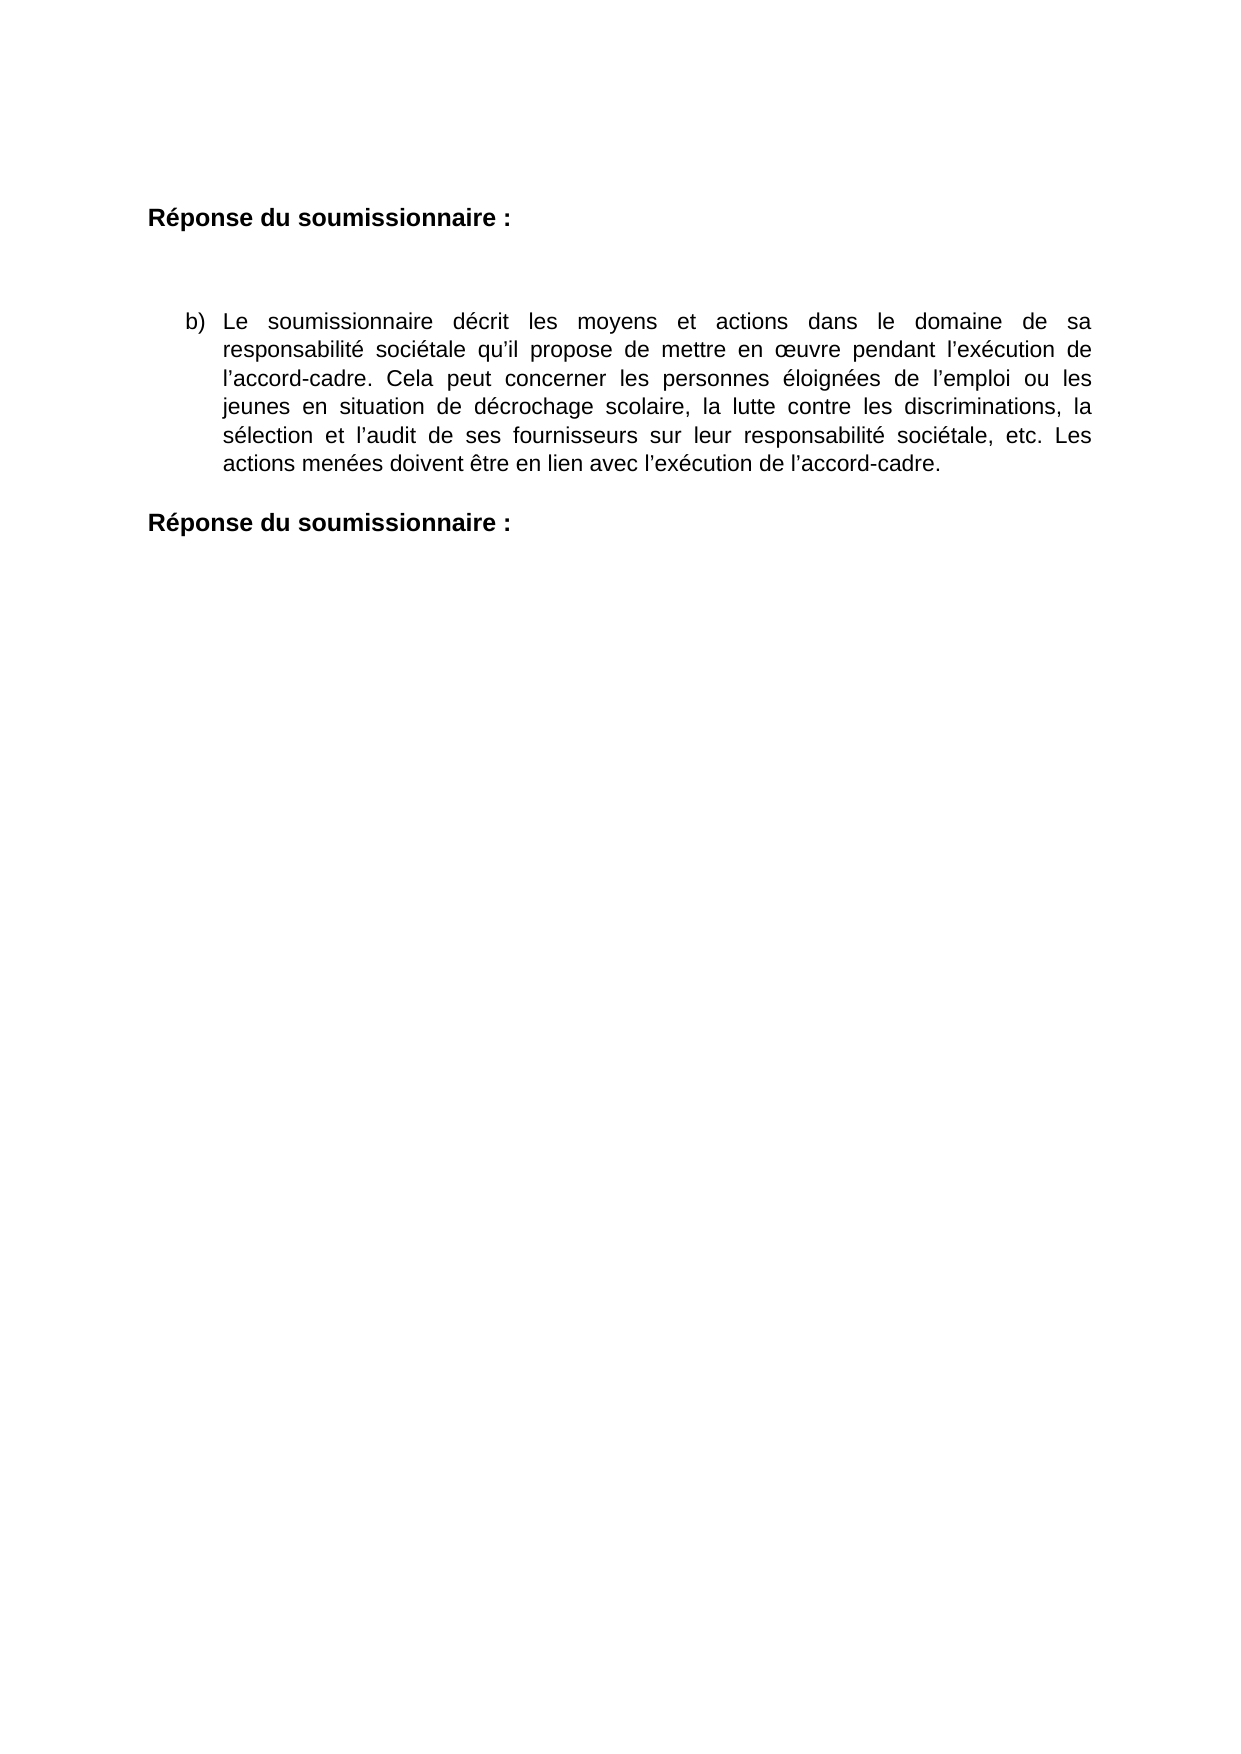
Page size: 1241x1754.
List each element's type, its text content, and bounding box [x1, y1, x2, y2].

text Réponse du soumissionnaire : [148, 203, 1093, 232]
list Le soumissionnaire décrit les moyens et actions dans le domaine de sa responsabilité sociétale qu’il propose de mettre en œuvre pendant l’exécution de l’accord-cadre. Cela peut concerner les personnes éloignées de l’emploi ou les jeunes en situation de décrochage scolaire, la lutte contre les discriminations, la sélection et l’audit de ses fournisseurs sur leur responsabilité sociétale, etc. Les actions menées doivent être en lien avec l’exécution de l’accord-cadre. [185, 308, 1093, 476]
text Réponse du soumissionnaire : [148, 508, 1093, 536]
